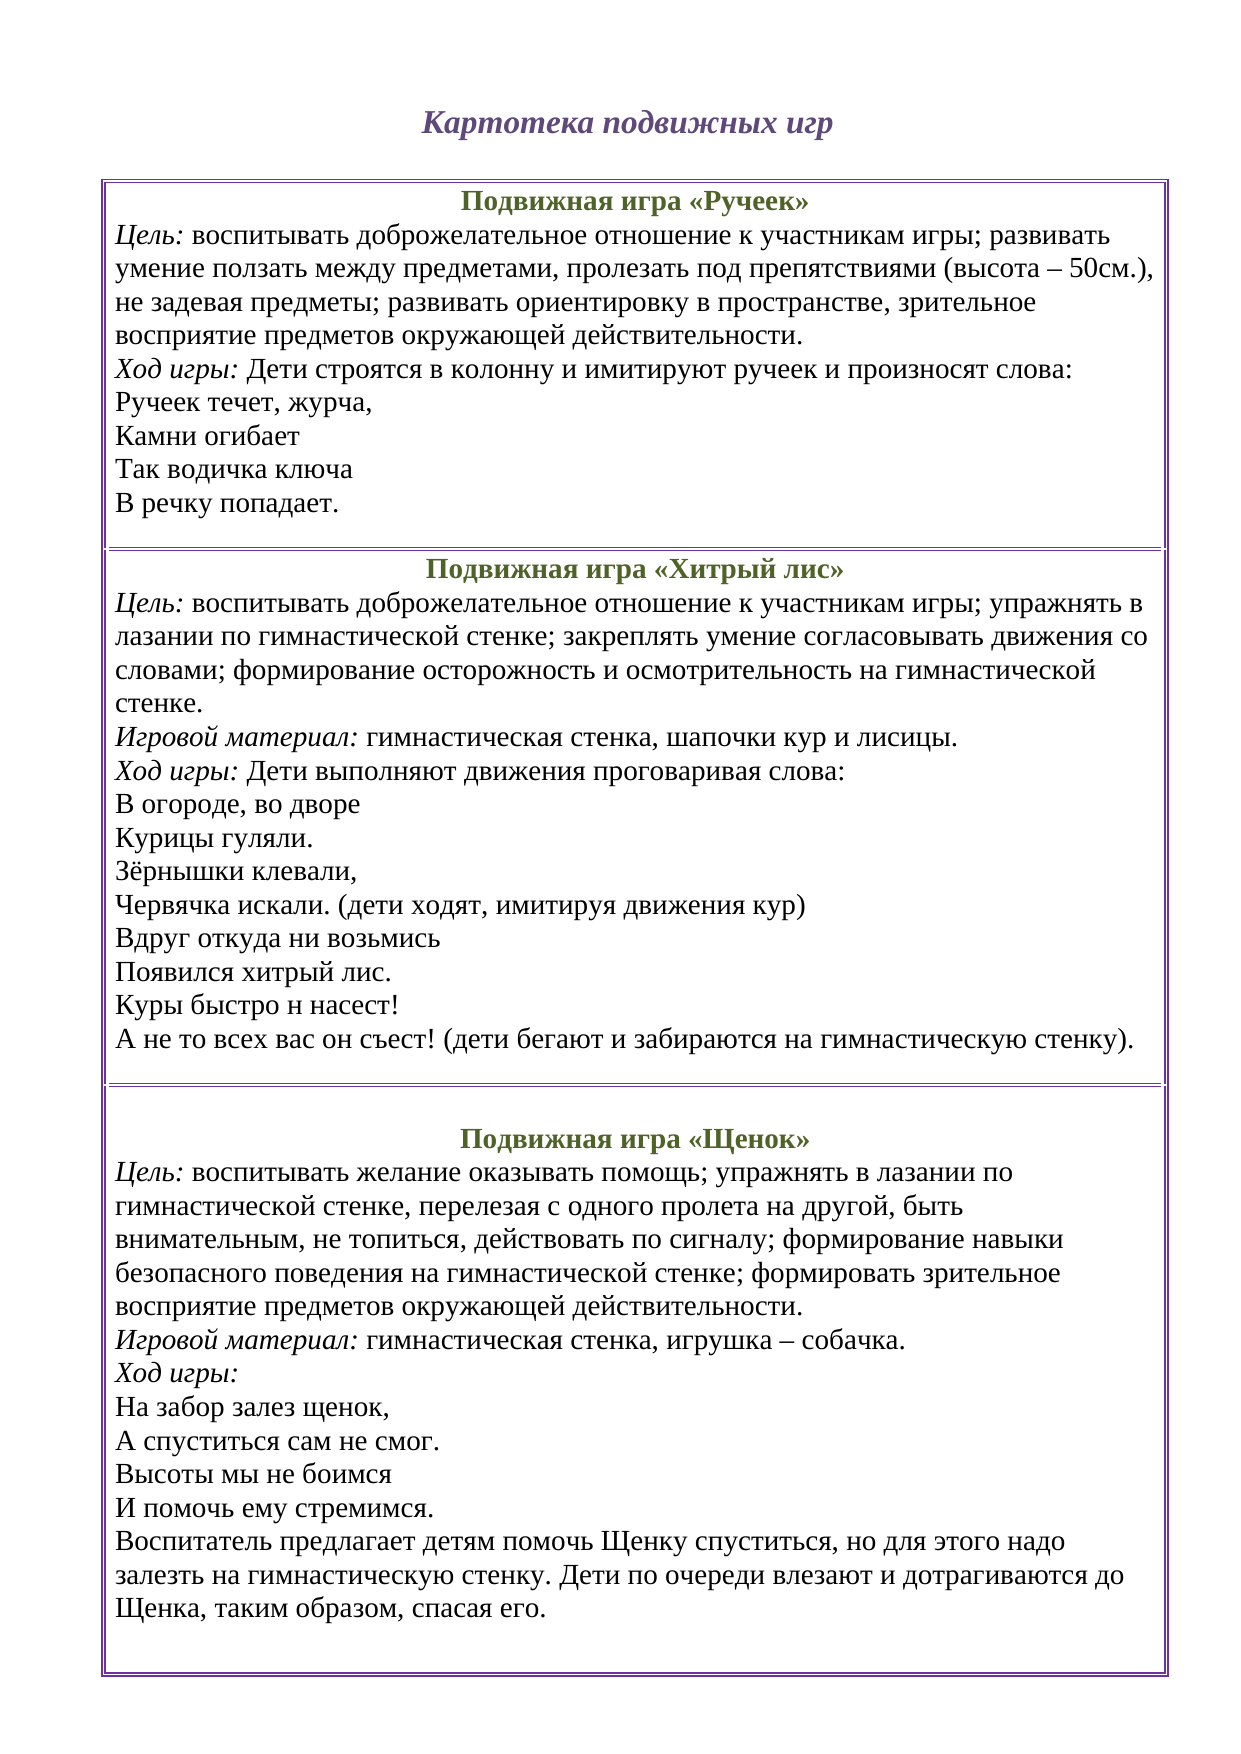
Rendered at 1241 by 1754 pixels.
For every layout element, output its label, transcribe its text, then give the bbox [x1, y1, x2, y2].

text Картотека подвижных игр [103, 102, 1152, 140]
table_cell Подвижная игра «Щенок» Цель: воспитывать желание оказывать помощь; упражнять в лазании по гимнастической стенке, перелезая с одного пролета на другой, быть внимательным, не топиться, действовать по сигналу; формирование навыки безопасного поведения на гимнастической стенке; формировать зрительное восприятие предметов окружающей действительности. Игровой материал: гимнастическая стенка, игрушка – собачка. Ход игры: На забор залез щенок, А спуститься сам не смог. Высоты мы не боимся И помочь ему стремимся. Воспитатель предлагает детям помочь Щенку спуститься, но для этого надо залезть на гимнастическую стенку. Дети по очереди влезают и дотрагиваются до Щенка, таким образом, спасая его. [104, 1083, 1167, 1672]
table_header Подвижная игра «Ручеек» Цель: воспитывать доброжелательное отношение к участникам игры; развивать умение ползать между предметами, пролезать под препятствиями (высота – 50см.), не задевая предметы; развивать ориентировку в пространстве, зрительное восприятие предметов окружающей действительности. Ход игры: Дети строятся в колонну и имитируют ручеек и произносят слова: Ручеек течет, журча, Камни огибает Так водичка ключа В речку попадает. [106, 183, 1164, 547]
table_cell Подвижная игра «Хитрый лис» Цель: воспитывать доброжелательное отношение к участникам игры; упражнять в лазании по гимнастической стенке; закреплять умение согласовывать движения со словами; формирование осторожность и осмотрительность на гимнастической стенке. Игровой материал: гимнастическая стенка, шапочки кур и лисицы. Ход игры: Дети выполняют движения проговаривая слова: В огороде, во дворе Курицы гуляли. Зёрнышки клевали, Червячка искали. (дети ходят, имитируя движения кур) Вдруг откуда ни возьмись Появился хитрый лис. Куры быстро н насест! А не то всех вас он съест! (дети бегают и забираются на гимнастическую стенку). [104, 547, 1167, 1082]
